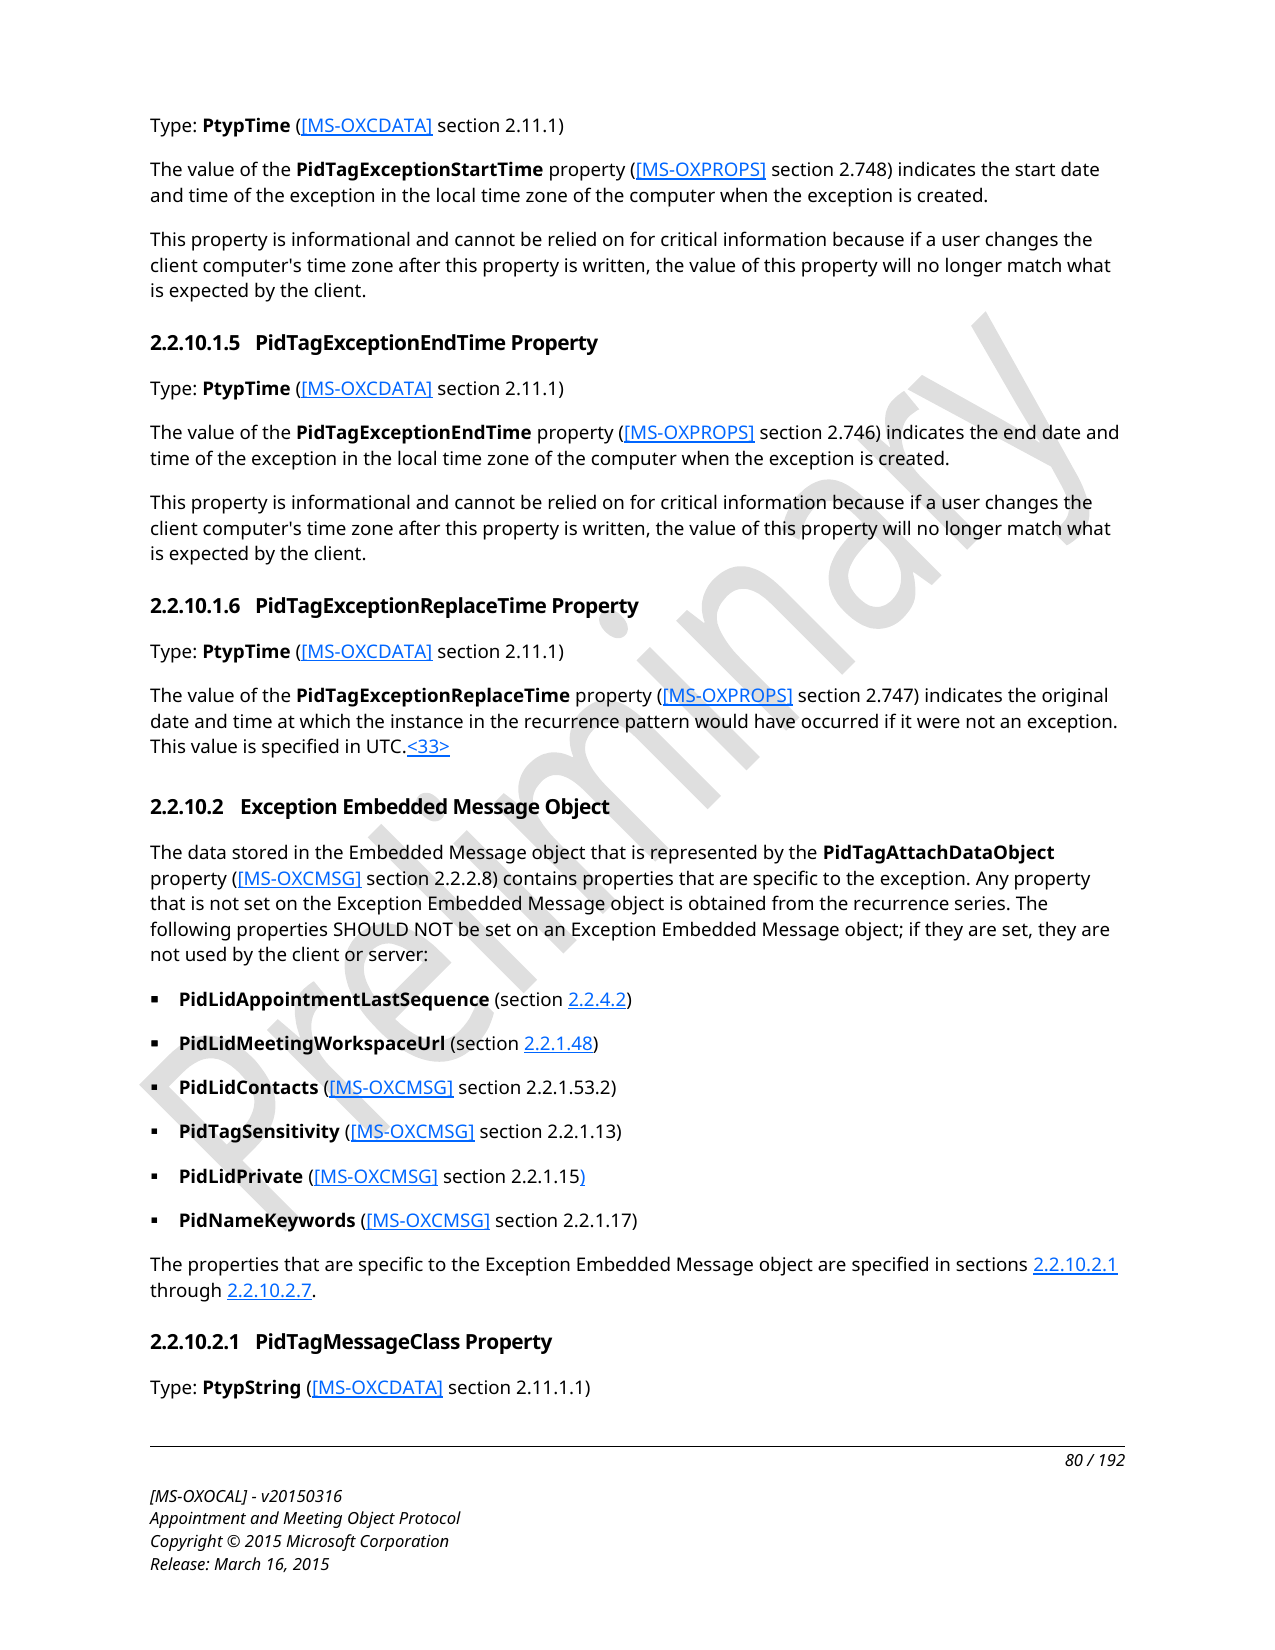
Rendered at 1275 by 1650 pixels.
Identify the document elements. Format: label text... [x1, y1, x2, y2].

text This property is informational and cannot be relied on for critical information because if a user changes the client computer's time zone after this property is written, the value of this property will no longer match what is expected by the client. [150, 227, 1125, 303]
text Type: PtypString ([MS-OXCDATA] section 2.11.1.1) [150, 1375, 1125, 1400]
subtitle Exception Embedded Message Object [150, 792, 1125, 821]
text The properties that are specific to the Exception Embedded Message object are specified in sections 2.2.10.2.1 through 2.2.10.2.7. [150, 1251, 1125, 1302]
list PidNameKeywords ([MS-OXCMSG] section 2.2.1.17) [150, 1207, 1125, 1233]
text Type: PtypTime ([MS-OXCDATA] section 2.11.1) [150, 638, 1125, 664]
text The value of the PidTagExceptionStartTime property ([MS-OXPROPS] section 2.748) indicates the start date and time of the exception in the local time zone of the computer when the exception is created. [150, 157, 1125, 208]
list PidLidAppointmentLastSequence (section 2.2.4.2) [150, 986, 1125, 1011]
list PidLidMeetingWorkspaceUrl (section 2.2.1.48) [150, 1030, 1125, 1056]
list PidLidContacts ([MS-OXCMSG] section 2.2.1.53.2) [150, 1074, 1125, 1100]
text Type: PtypTime ([MS-OXCDATA] section 2.11.1) [150, 112, 1125, 138]
text This property is informational and cannot be relied on for critical information because if a user changes the client computer's time zone after this property is written, the value of this property will no longer match what is expected by the client. [150, 489, 1125, 566]
text The data stored in the Embedded Message object that is represented by the PidTagAttachDataObject property ([MS-OXCMSG] section 2.2.2.8) contains properties that are specific to the exception. Any property that is not set on the Exception Embedded Message object is obtained from the recurrence series. The following properties SHOULD NOT be set on an Exception Embedded Message object; if they are set, they are not used by the client or server: [150, 839, 1125, 967]
list PidTagSensitivity ([MS-OXCMSG] section 2.2.1.13) [150, 1119, 1125, 1144]
subtitle PidTagExceptionReplaceTime Property [150, 591, 1125, 619]
list PidLidPrivate ([MS-OXCMSG] section 2.2.1.15) [150, 1163, 1125, 1188]
text The value of the PidTagExceptionEndTime property ([MS-OXPROPS] section 2.746) indicates the end date and time of the exception in the local time zone of the computer when the exception is created. [150, 419, 1125, 471]
text The value of the PidTagExceptionReplaceTime property ([MS-OXPROPS] section 2.747) indicates the original date and time at which the instance in the recurrence pattern would have occurred if it were not an exception. This value is specified in UTC.<33> [150, 682, 1125, 759]
text Type: PtypTime ([MS-OXCDATA] section 2.11.1) [150, 375, 1125, 401]
subtitle PidTagExceptionEndTime Property [150, 328, 1125, 357]
subtitle PidTagMessageClass Property [150, 1327, 1125, 1356]
